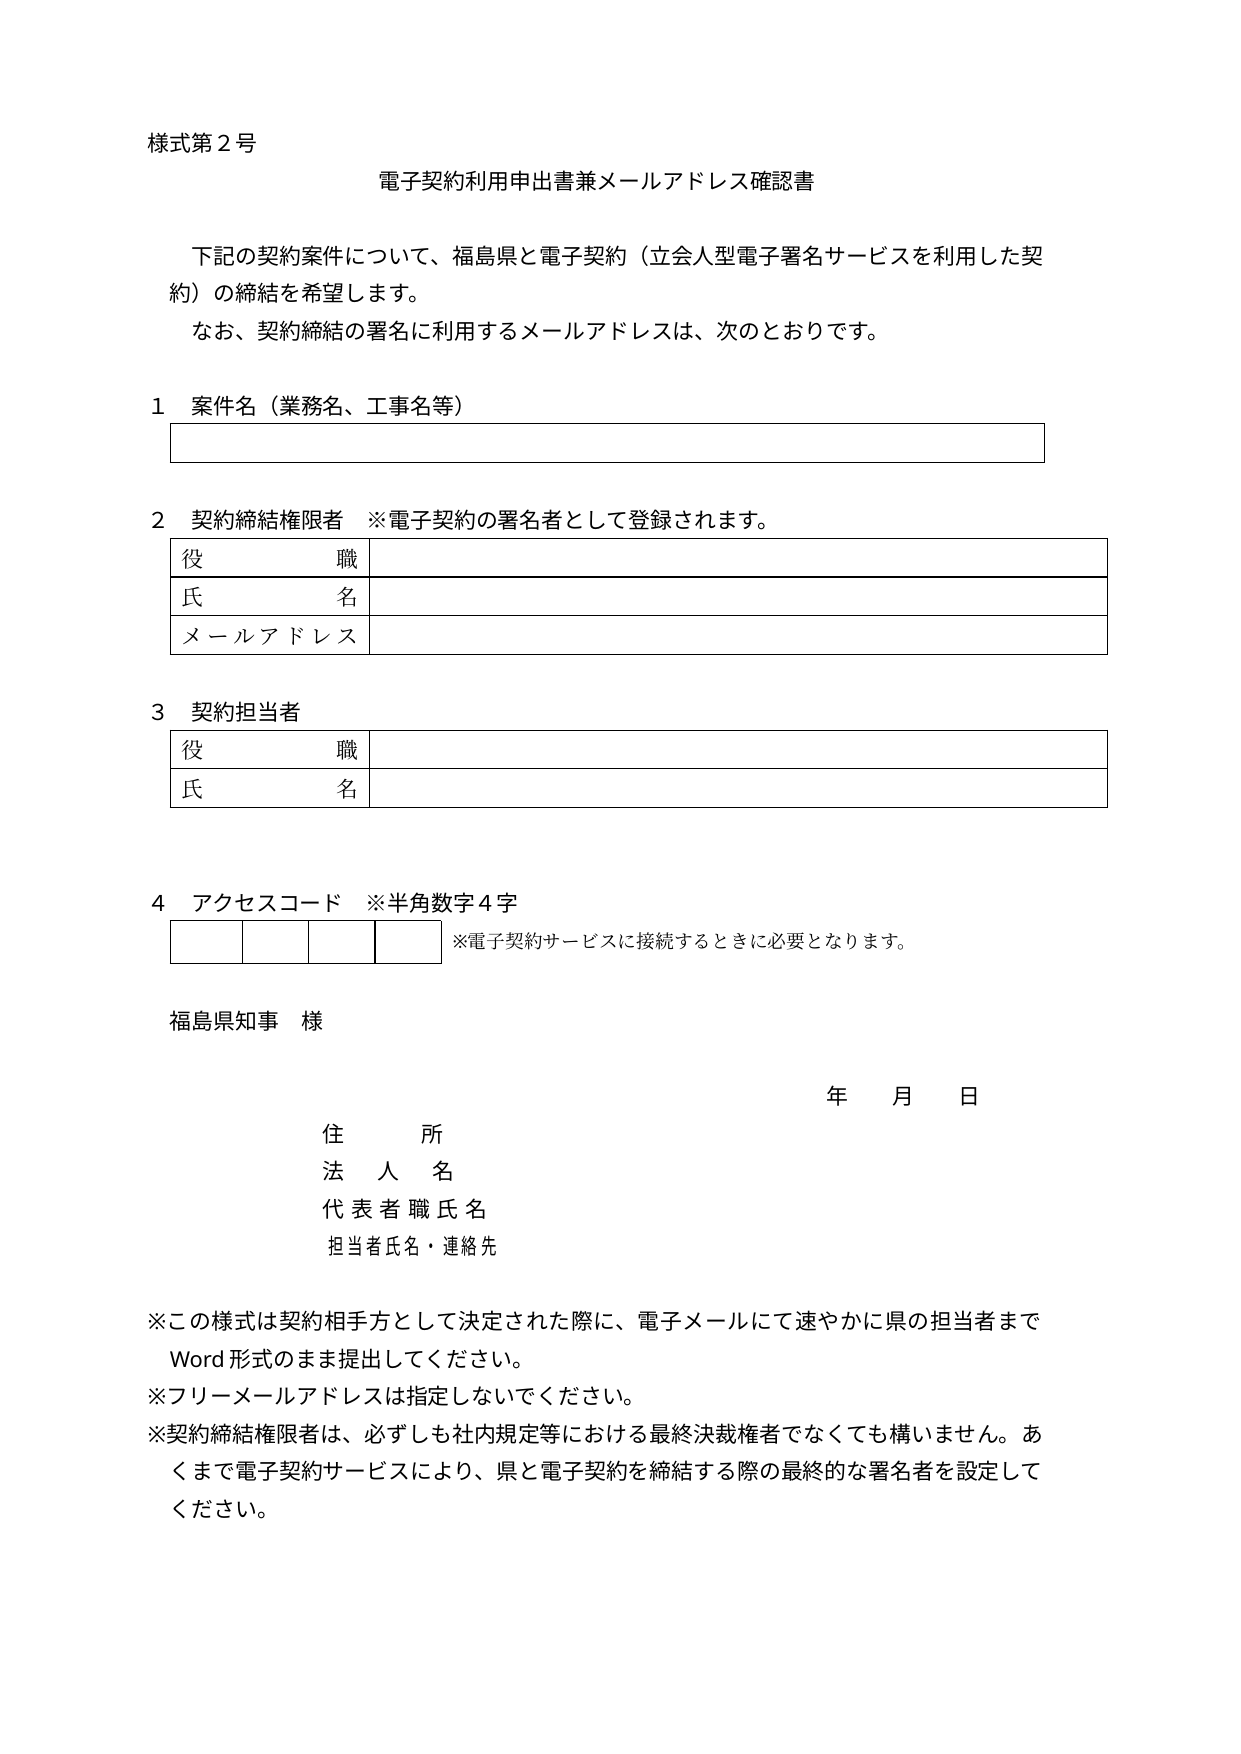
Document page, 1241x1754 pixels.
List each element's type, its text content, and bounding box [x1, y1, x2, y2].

table_cell [370, 769, 1107, 807]
text 電子契約利用申出書兼メールアドレス確認書 [148, 161, 1045, 198]
table_cell 氏名 [171, 769, 369, 807]
table_header [171, 921, 242, 963]
text ３ 契約担当者 [148, 692, 1045, 729]
table_header [370, 731, 1107, 768]
text ２ 契約締結権限者 ※電子契約の署名者として登録されます。 [148, 500, 1045, 538]
text ※この様式は契約相手方として決定された際に、電子メールにて速やかに県の担当者までWord形式のまま提出してください。 [148, 1301, 1045, 1376]
text 福島県知事 様 [148, 1001, 1045, 1039]
table_header 役職 [171, 731, 369, 768]
table_header [309, 921, 374, 963]
text なお、契約締結の署名に利用するメールアドレスは、次のとおりです。 [148, 311, 1045, 348]
text 年 月 日 [148, 1076, 980, 1114]
text １ 案件名（業務名、工事名等） [148, 386, 1045, 423]
table_cell メールアドレス [171, 616, 369, 653]
table_cell 氏名 [171, 578, 369, 615]
text 住所 [148, 1114, 1045, 1151]
table_header [243, 921, 308, 963]
text ４ アクセスコード ※半角数字４字 [148, 883, 1045, 920]
text 担当者氏名・連絡先 [148, 1226, 1045, 1264]
text ※フリーメールアドレスは指定しないでください。 [148, 1376, 1045, 1414]
table_cell [370, 616, 1107, 653]
text 様式第２号 [148, 123, 1045, 161]
table_cell [370, 578, 1107, 615]
table_header [376, 921, 441, 963]
text ※契約締結権限者は、必ずしも社内規定等における最終決裁権者でなくても構いません。あくまで電子契約サービスにより、県と電子契約を締結する際の最終的な署名者を設定してください。 [148, 1414, 1045, 1526]
table_header [370, 539, 1107, 576]
text 下記の契約案件について、福島県と電子契約（立会人型電子署名サービスを利用した契約）の締結を希望します。 [148, 236, 1045, 311]
text 法人名 [148, 1151, 1045, 1189]
table_header ※電子契約サービスに接続するときに必要となります。 [442, 921, 1162, 963]
text 代表者職氏名 [148, 1189, 1045, 1226]
table_header 役職 [171, 539, 369, 576]
table_header [171, 424, 1044, 462]
